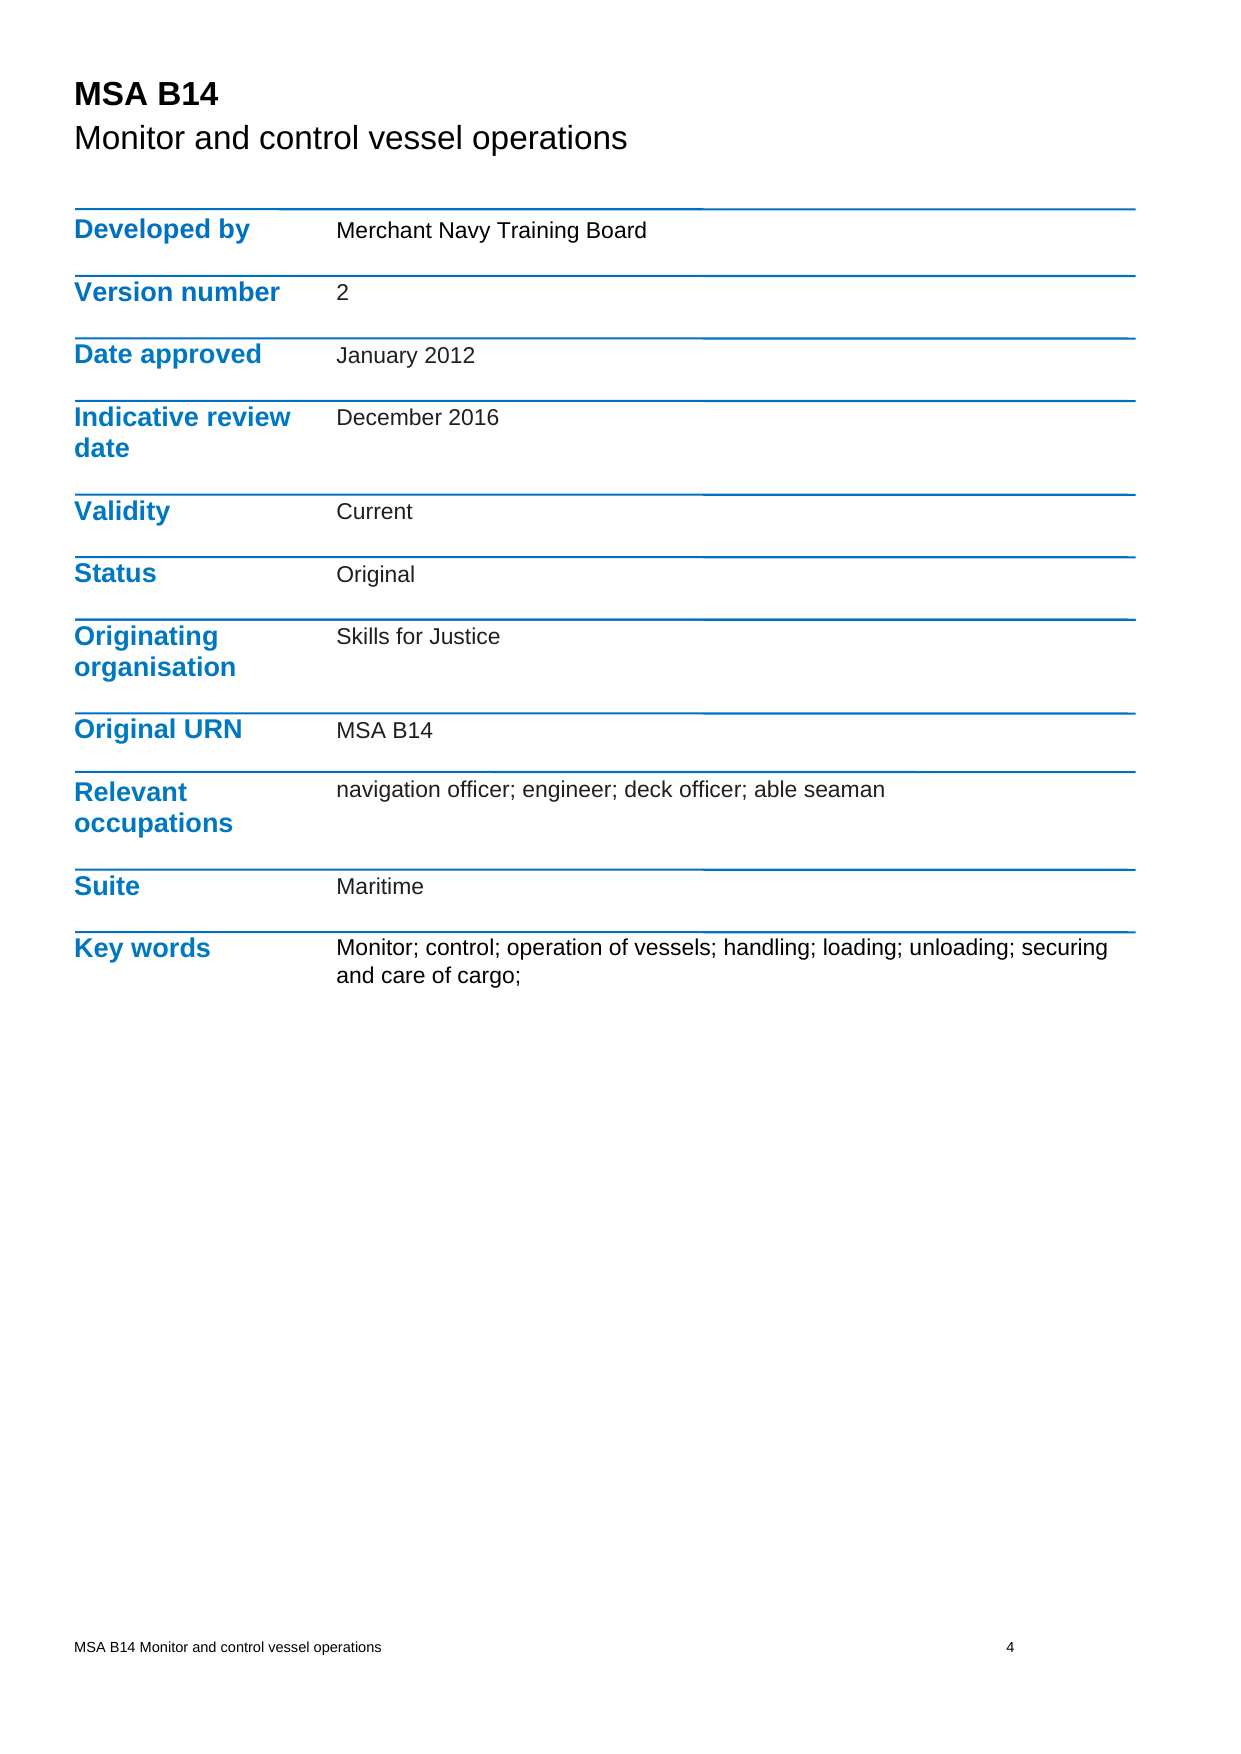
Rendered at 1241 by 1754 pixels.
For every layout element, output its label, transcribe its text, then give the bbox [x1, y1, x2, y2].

table_cell Maritime [325, 870, 1148, 932]
table_cell [63, 401, 325, 494]
table_cell [63, 932, 325, 989]
table_cell [63, 713, 325, 776]
table_cell [63, 870, 325, 932]
table_cell [63, 338, 325, 401]
table_cell December 2016 [325, 401, 1148, 494]
table_cell [63, 620, 325, 713]
table_cell [63, 557, 325, 619]
table_cell Skills for Justice [325, 620, 1148, 713]
table_header Merchant Navy Training Board [325, 213, 1148, 276]
table_cell 2 [325, 276, 1148, 338]
table_cell [63, 276, 325, 338]
table_cell [63, 495, 325, 557]
table_cell MSA B14 [325, 713, 1148, 776]
table_cell Monitor; control; operation of vessels; handling; loading; unloading; securing and care of cargo; [325, 932, 1148, 989]
table_cell January 2012 [325, 338, 1148, 401]
table_cell [63, 776, 325, 869]
table_cell Original [325, 557, 1148, 619]
table_cell navigation officer; engineer; deck officer; able seaman [325, 776, 1148, 869]
table_cell Current [325, 495, 1148, 557]
table_header [63, 213, 325, 276]
